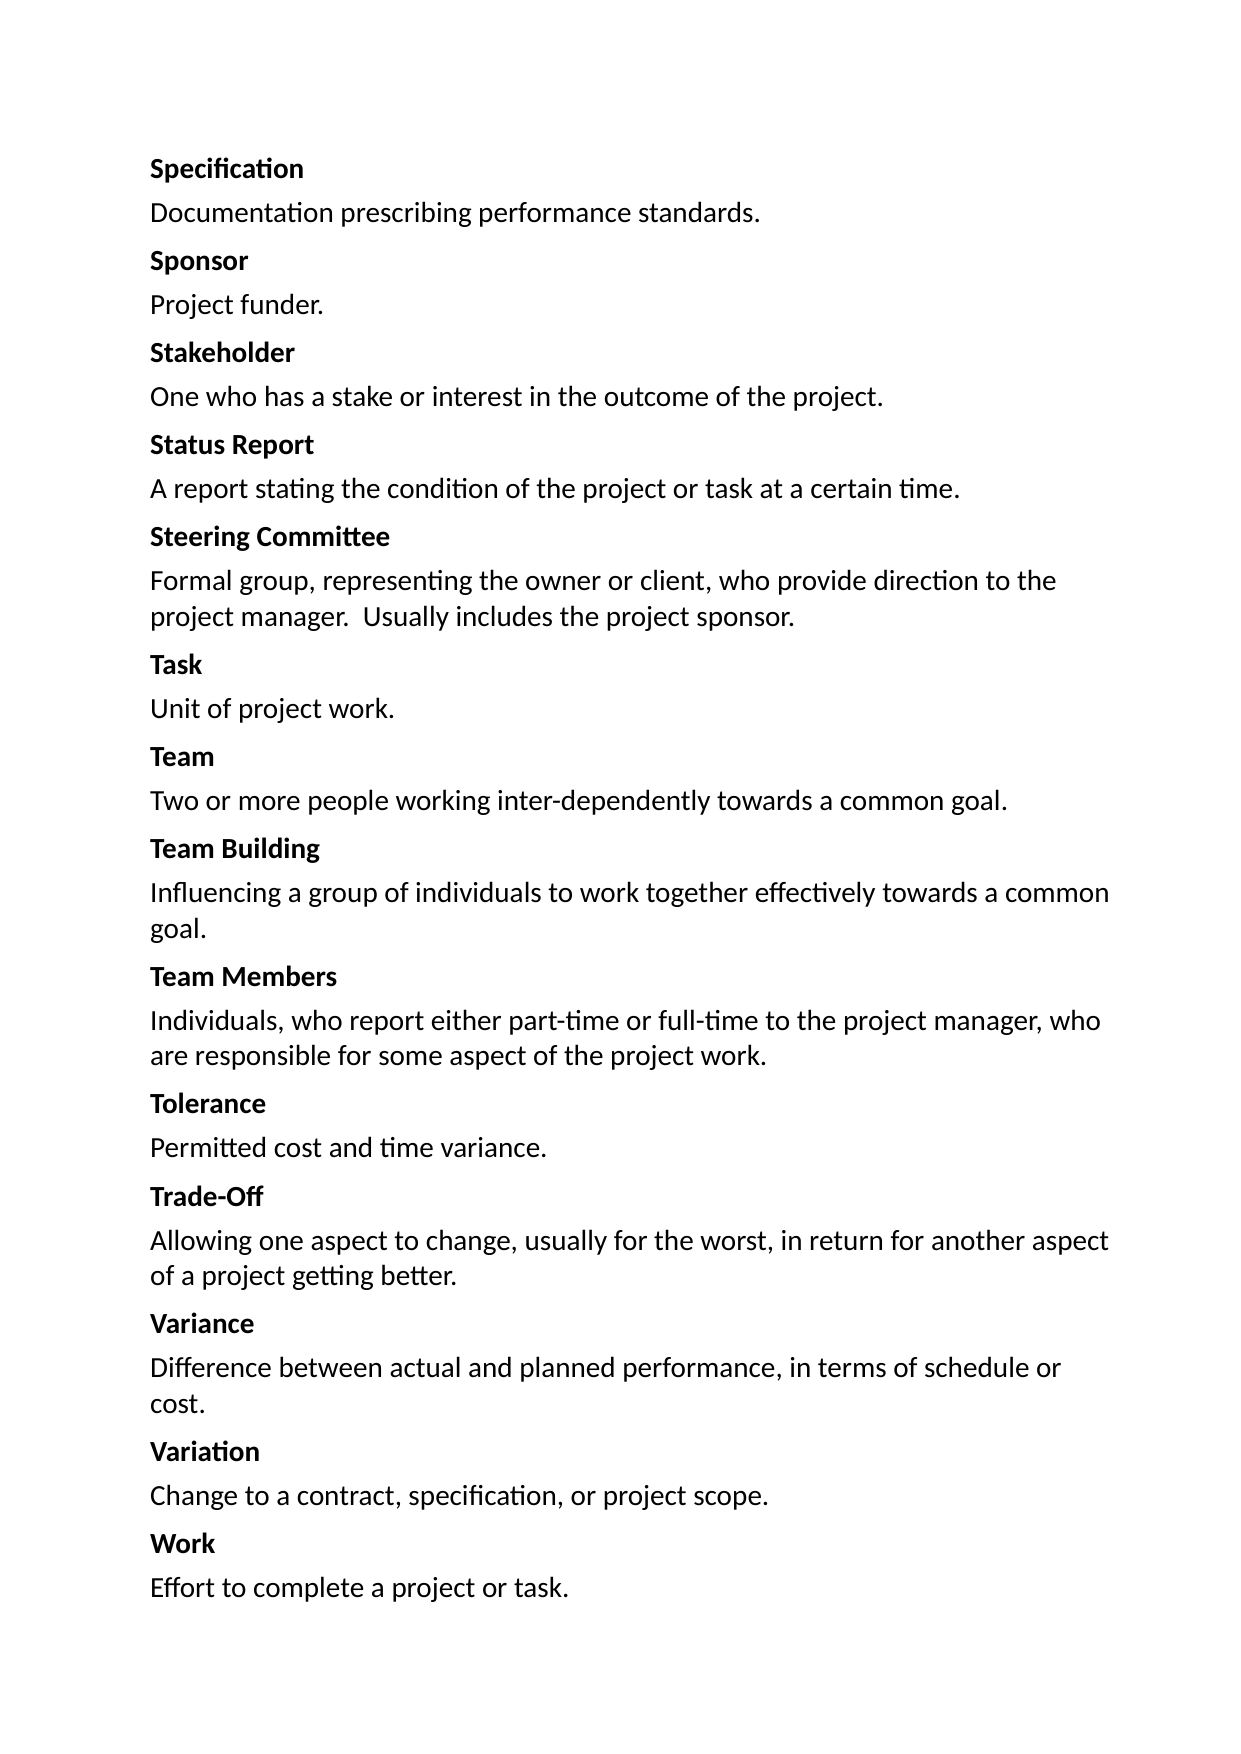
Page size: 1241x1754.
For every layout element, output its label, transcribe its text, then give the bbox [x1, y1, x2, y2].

text Individuals, who report either part-time or full-time to the project manager, who are responsible for some aspect of the project work. [150, 1002, 1122, 1073]
text Project funder. [150, 286, 1122, 322]
text Effort to complete a project or task. [150, 1569, 1122, 1605]
subtitle Team [150, 738, 1122, 774]
subtitle Status Report [150, 426, 1122, 462]
text Difference between actual and planned performance, in terms of schedule or cost. [150, 1349, 1122, 1421]
subtitle Variation [150, 1433, 1122, 1469]
subtitle Variance [150, 1305, 1122, 1341]
text Two or more people working inter-dependently towards a common goal. [150, 782, 1122, 818]
text Formal group, representing the owner or client, who provide direction to the project manager. Usually includes the project sponsor. [150, 562, 1122, 633]
text Unit of project work. [150, 690, 1122, 726]
subtitle Stakeholder [150, 334, 1122, 370]
subtitle Steering Committee [150, 518, 1122, 554]
text Documentation prescribing performance standards. [150, 194, 1122, 229]
text Allowing one aspect to change, usually for the worst, in return for another aspect of a project getting better. [150, 1222, 1122, 1293]
text Permitted cost and time variance. [150, 1129, 1122, 1165]
subtitle Tolerance [150, 1086, 1122, 1121]
subtitle Team Members [150, 958, 1122, 993]
subtitle Sponsor [150, 242, 1122, 278]
text One who has a stake or interest in the outcome of the project. [150, 378, 1122, 414]
subtitle Team Building [150, 830, 1122, 866]
text A report stating the condition of the project or task at a certain time. [150, 470, 1122, 506]
subtitle Specification [150, 150, 1122, 186]
subtitle Trade-Off [150, 1178, 1122, 1213]
text Change to a contract, specification, or project scope. [150, 1477, 1122, 1513]
text Influencing a group of individuals to work together effectively towards a common goal. [150, 874, 1122, 945]
subtitle Work [150, 1525, 1122, 1561]
subtitle Task [150, 646, 1122, 682]
